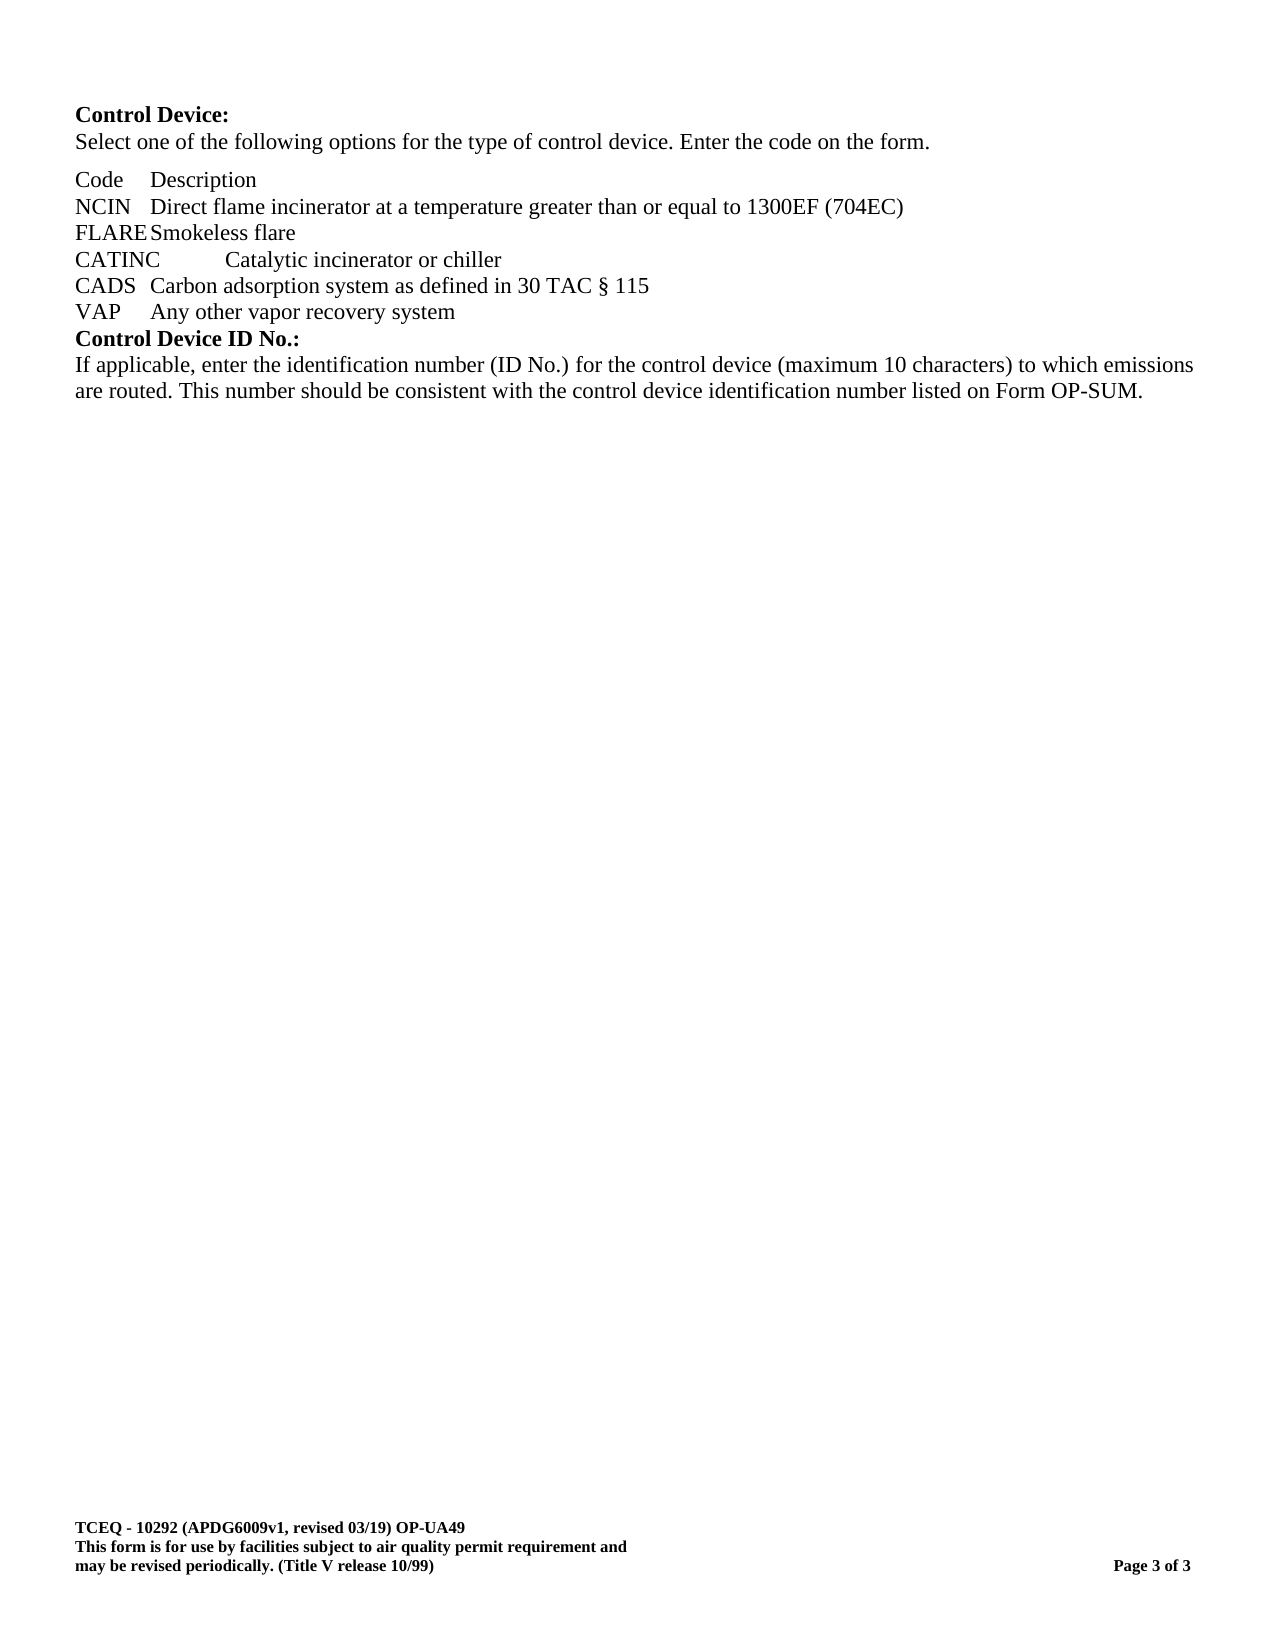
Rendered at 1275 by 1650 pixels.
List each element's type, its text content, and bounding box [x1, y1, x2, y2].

text Control Device ID No.: [75, 325, 1200, 351]
text Select one of the following options for the type of control device. Enter the code on the form. [75, 128, 1200, 154]
text If applicable, enter the identification number (ID No.) for the control device (maximum 10 characters) to which emissions are routed. This number should be consistent with the control device identification number listed on Form OP-SUM. [75, 351, 1200, 404]
text Control Device: [75, 101, 1200, 128]
